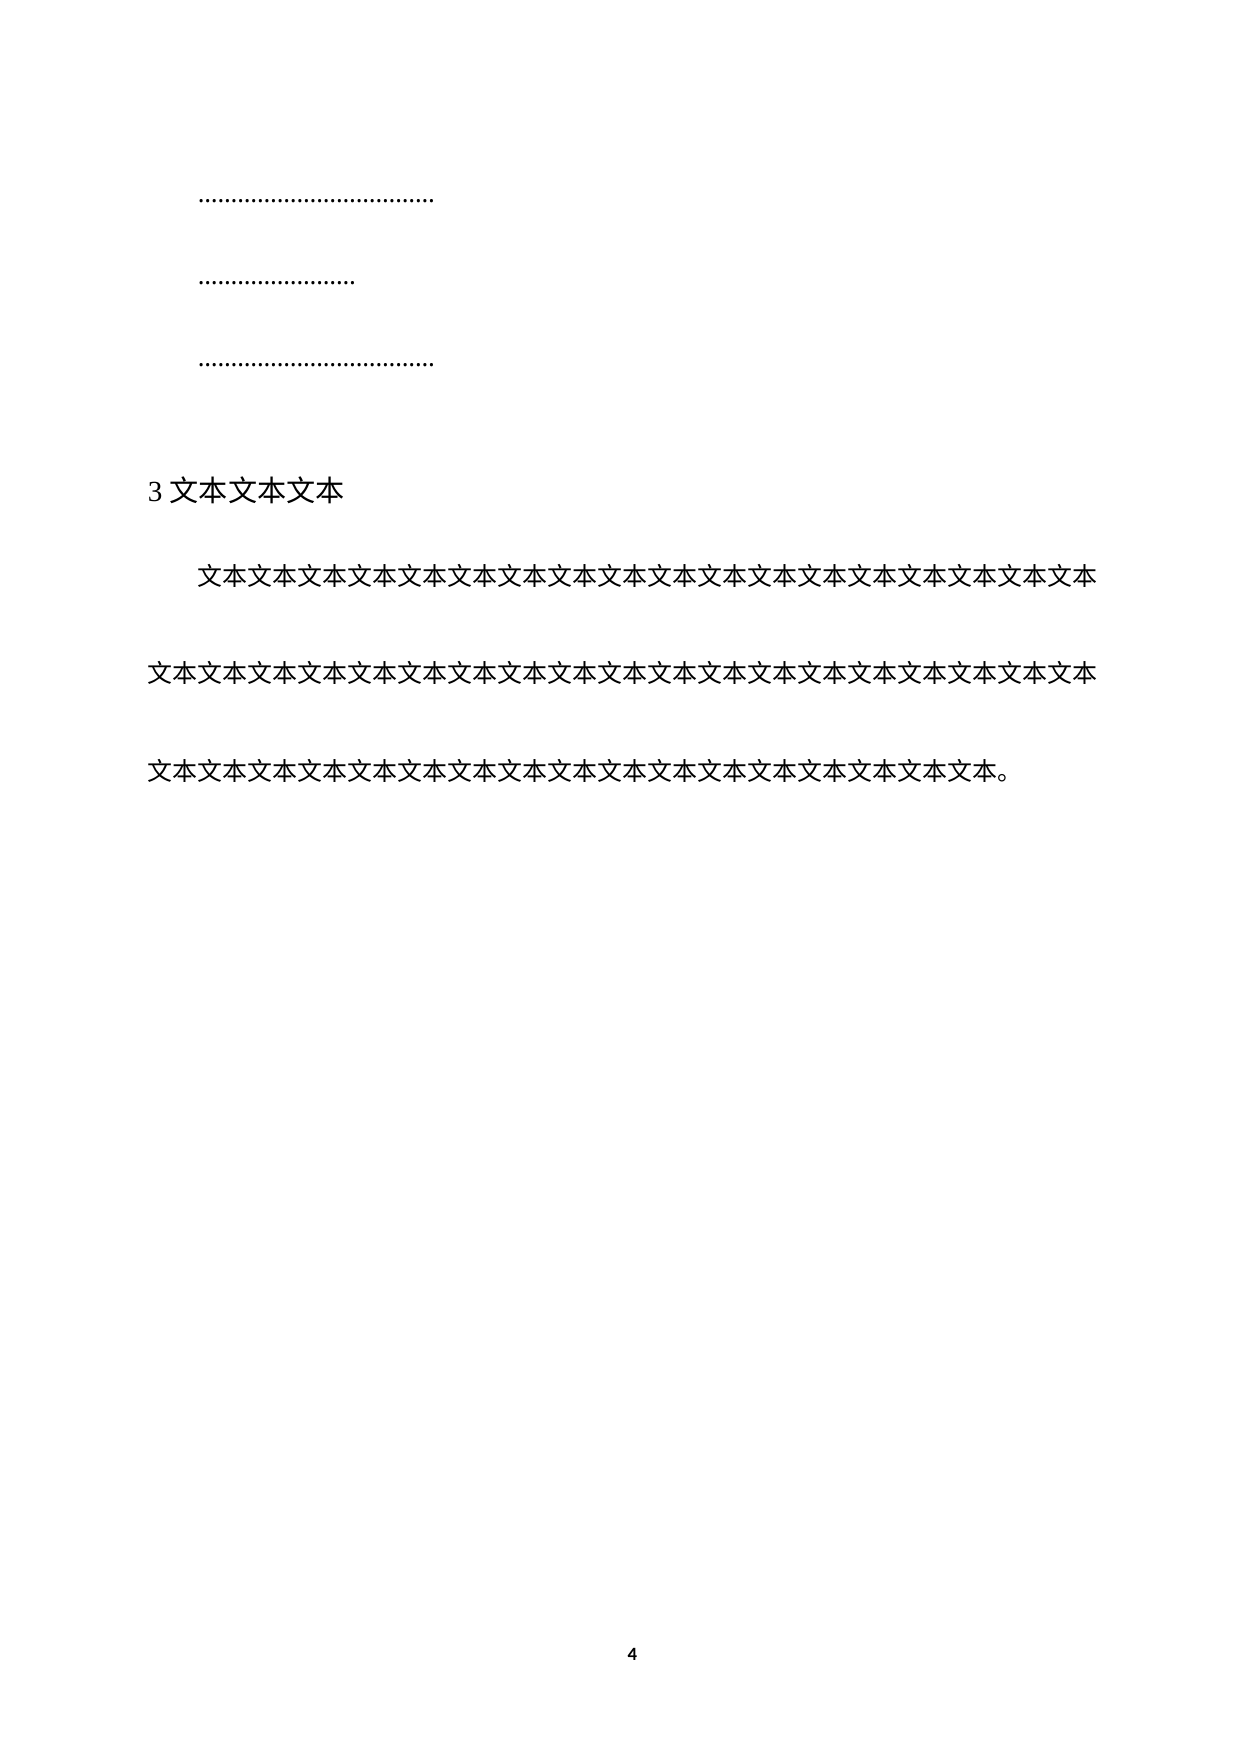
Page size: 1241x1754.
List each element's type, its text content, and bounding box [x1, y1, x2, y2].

text 文本文本文本文本文本文本文本文本文本文本文本文本文本文本文本文本文本文本文本文本文本文本文本文本文本文本文本文本文本文本文本文本文本文本文本文本文本文本文本文本文本文本文本文本文本文本文本文本文本文本文本文本文本文本。 [148, 542, 1122, 802]
text …………………… [148, 242, 1122, 307]
text 3 文本文本文本 [148, 456, 1122, 521]
text ……………………………… [148, 160, 1122, 225]
text ……………………………… [148, 324, 1122, 389]
